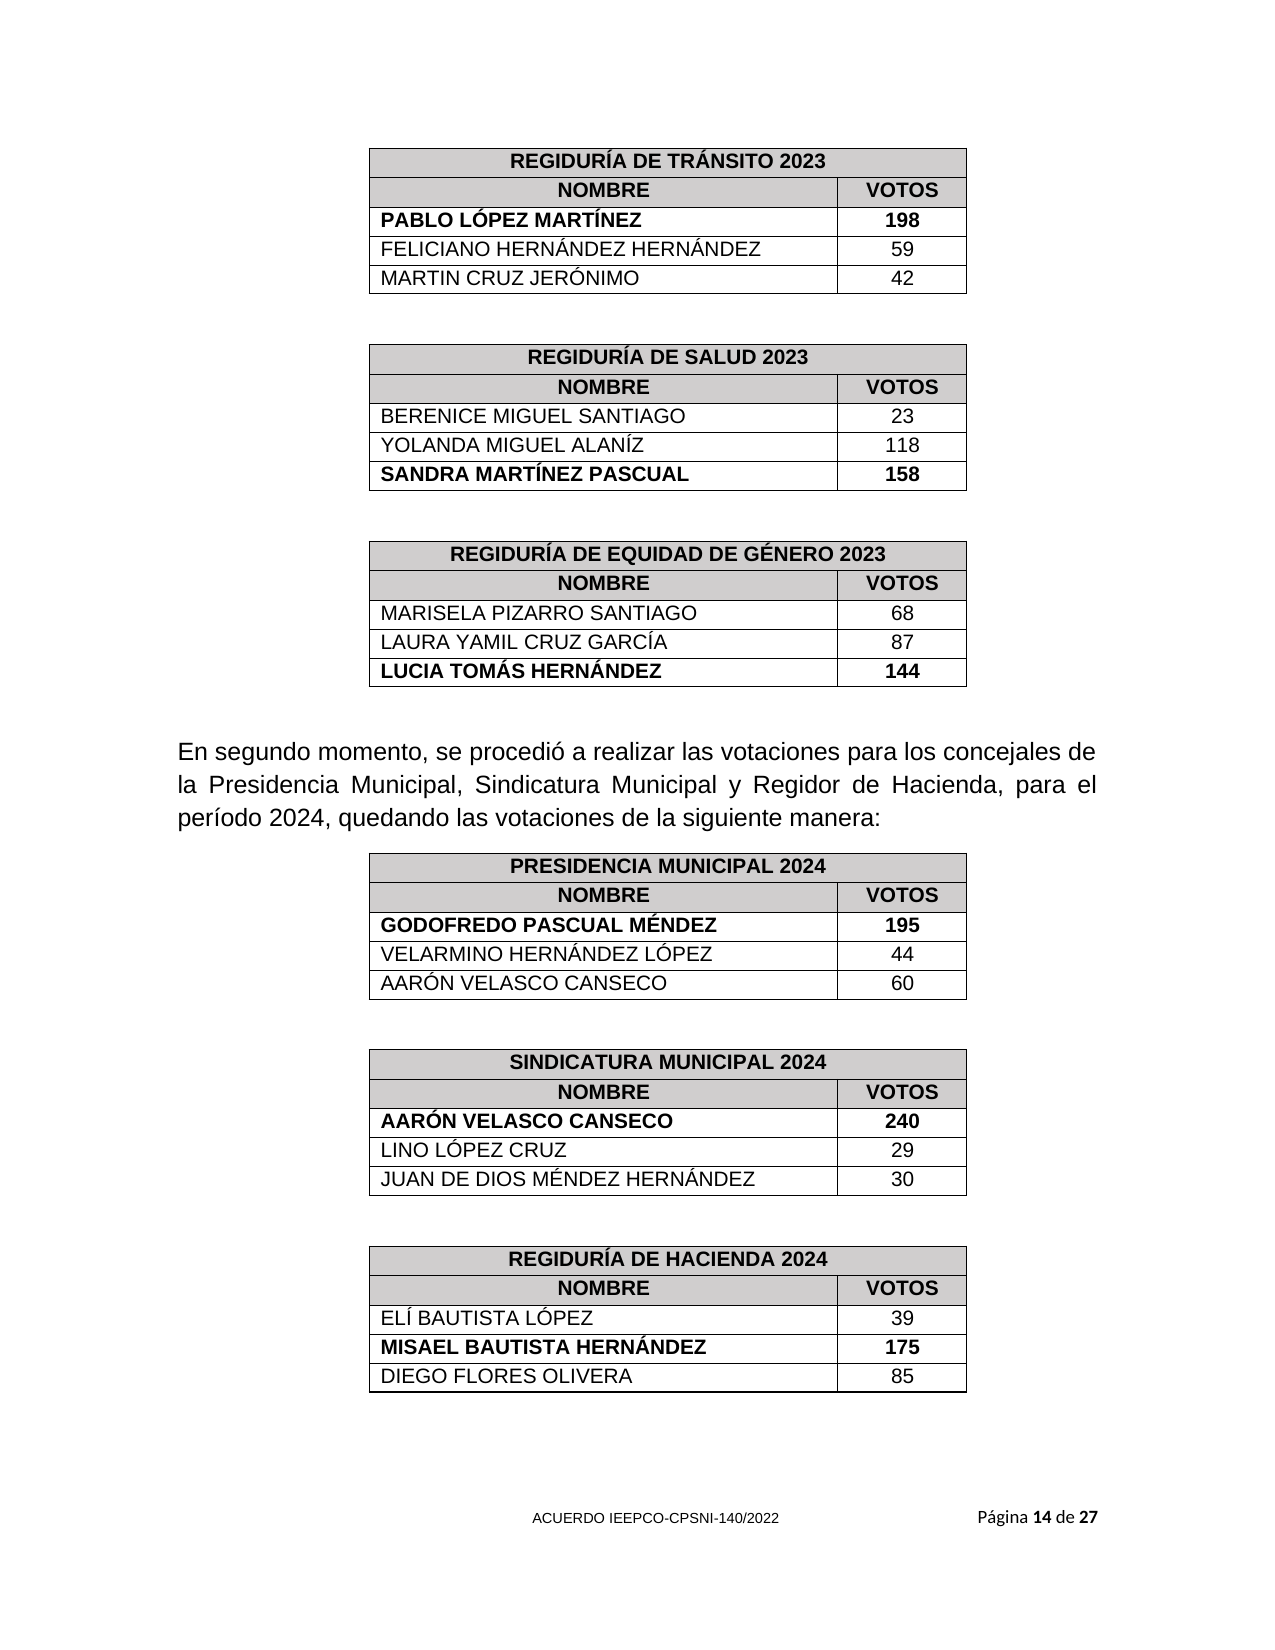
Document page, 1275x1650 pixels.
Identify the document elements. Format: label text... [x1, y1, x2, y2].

table_cell MARISELA PIZARRO SANTIAGO [370, 601, 837, 628]
table_cell VOTOS [838, 1080, 966, 1108]
table_cell 42 [838, 266, 966, 293]
table_cell NOMBRE [370, 1080, 837, 1108]
table_cell 87 [838, 630, 966, 657]
table_cell 195 [838, 913, 966, 941]
table_cell AARÓN VELASCO CANSECO [370, 971, 837, 998]
table_cell VELARMINO HERNÁNDEZ LÓPEZ [370, 942, 837, 969]
table_cell FELICIANO HERNÁNDEZ HERNÁNDEZ [370, 237, 837, 264]
table_cell 118 [838, 433, 966, 461]
table_cell 68 [838, 601, 966, 628]
table_cell NOMBRE [370, 1276, 837, 1305]
table_cell ELÍ BAUTISTA LÓPEZ [370, 1306, 837, 1334]
table_cell 39 [838, 1306, 966, 1334]
table_cell 59 [838, 237, 966, 264]
table_header REGIDURÍA DE SALUD 2023 [370, 345, 966, 374]
table_cell NOMBRE [370, 375, 837, 403]
table_cell NOMBRE [370, 571, 837, 600]
table_cell VOTOS [838, 1276, 966, 1305]
table_cell 175 [838, 1335, 966, 1362]
text En segundo momento, se procedió a realizar las votaciones para los concejales de la Presidencia Municipal, Sindicatura Municipal y Regidor de Hacienda, para el período 2024, quedando las votaciones de la siguiente manera: [177, 737, 1098, 832]
table_cell 60 [838, 971, 966, 998]
table_cell SANDRA MARTÍNEZ PASCUAL [370, 462, 837, 490]
table_header REGIDURÍA DE TRÁNSITO 2023 [370, 149, 966, 177]
table_cell VOTOS [838, 178, 966, 207]
table_cell 158 [838, 462, 966, 490]
table_cell BERENICE MIGUEL SANTIAGO [370, 404, 837, 432]
table_header REGIDURÍA DE EQUIDAD DE GÉNERO 2023 [370, 542, 966, 570]
table_cell 144 [838, 659, 966, 686]
table_cell JUAN DE DIOS MÉNDEZ HERNÁNDEZ [370, 1167, 837, 1195]
table_cell VOTOS [838, 883, 966, 912]
table_cell LUCIA TOMÁS HERNÁNDEZ [370, 659, 837, 686]
table_cell LINO LÓPEZ CRUZ [370, 1138, 837, 1166]
table_cell YOLANDA MIGUEL ALANÍZ [370, 433, 837, 461]
table_header PRESIDENCIA MUNICIPAL 2024 [370, 854, 966, 882]
table_cell DIEGO FLORES OLIVERA [370, 1364, 837, 1391]
table_cell PABLO LÓPEZ MARTÍNEZ [370, 208, 837, 236]
table_cell LAURA YAMIL CRUZ GARCÍA [370, 630, 837, 657]
table_cell 23 [838, 404, 966, 432]
table_cell AARÓN VELASCO CANSECO [370, 1109, 837, 1137]
table_header REGIDURÍA DE HACIENDA 2024 [370, 1247, 966, 1275]
table_cell NOMBRE [370, 178, 837, 207]
table_cell 85 [838, 1364, 966, 1391]
table_cell VOTOS [838, 375, 966, 403]
table_cell 198 [838, 208, 966, 236]
table_cell NOMBRE [370, 883, 837, 912]
table_cell GODOFREDO PASCUAL MÉNDEZ [370, 913, 837, 941]
table_cell 29 [838, 1138, 966, 1166]
table_cell 30 [838, 1167, 966, 1195]
table_cell MISAEL BAUTISTA HERNÁNDEZ [370, 1335, 837, 1362]
table_header SINDICATURA MUNICIPAL 2024 [370, 1050, 966, 1079]
table_cell VOTOS [838, 571, 966, 600]
table_cell 44 [838, 942, 966, 969]
table_cell MARTIN CRUZ JERÓNIMO [370, 266, 837, 293]
table_cell 240 [838, 1109, 966, 1137]
